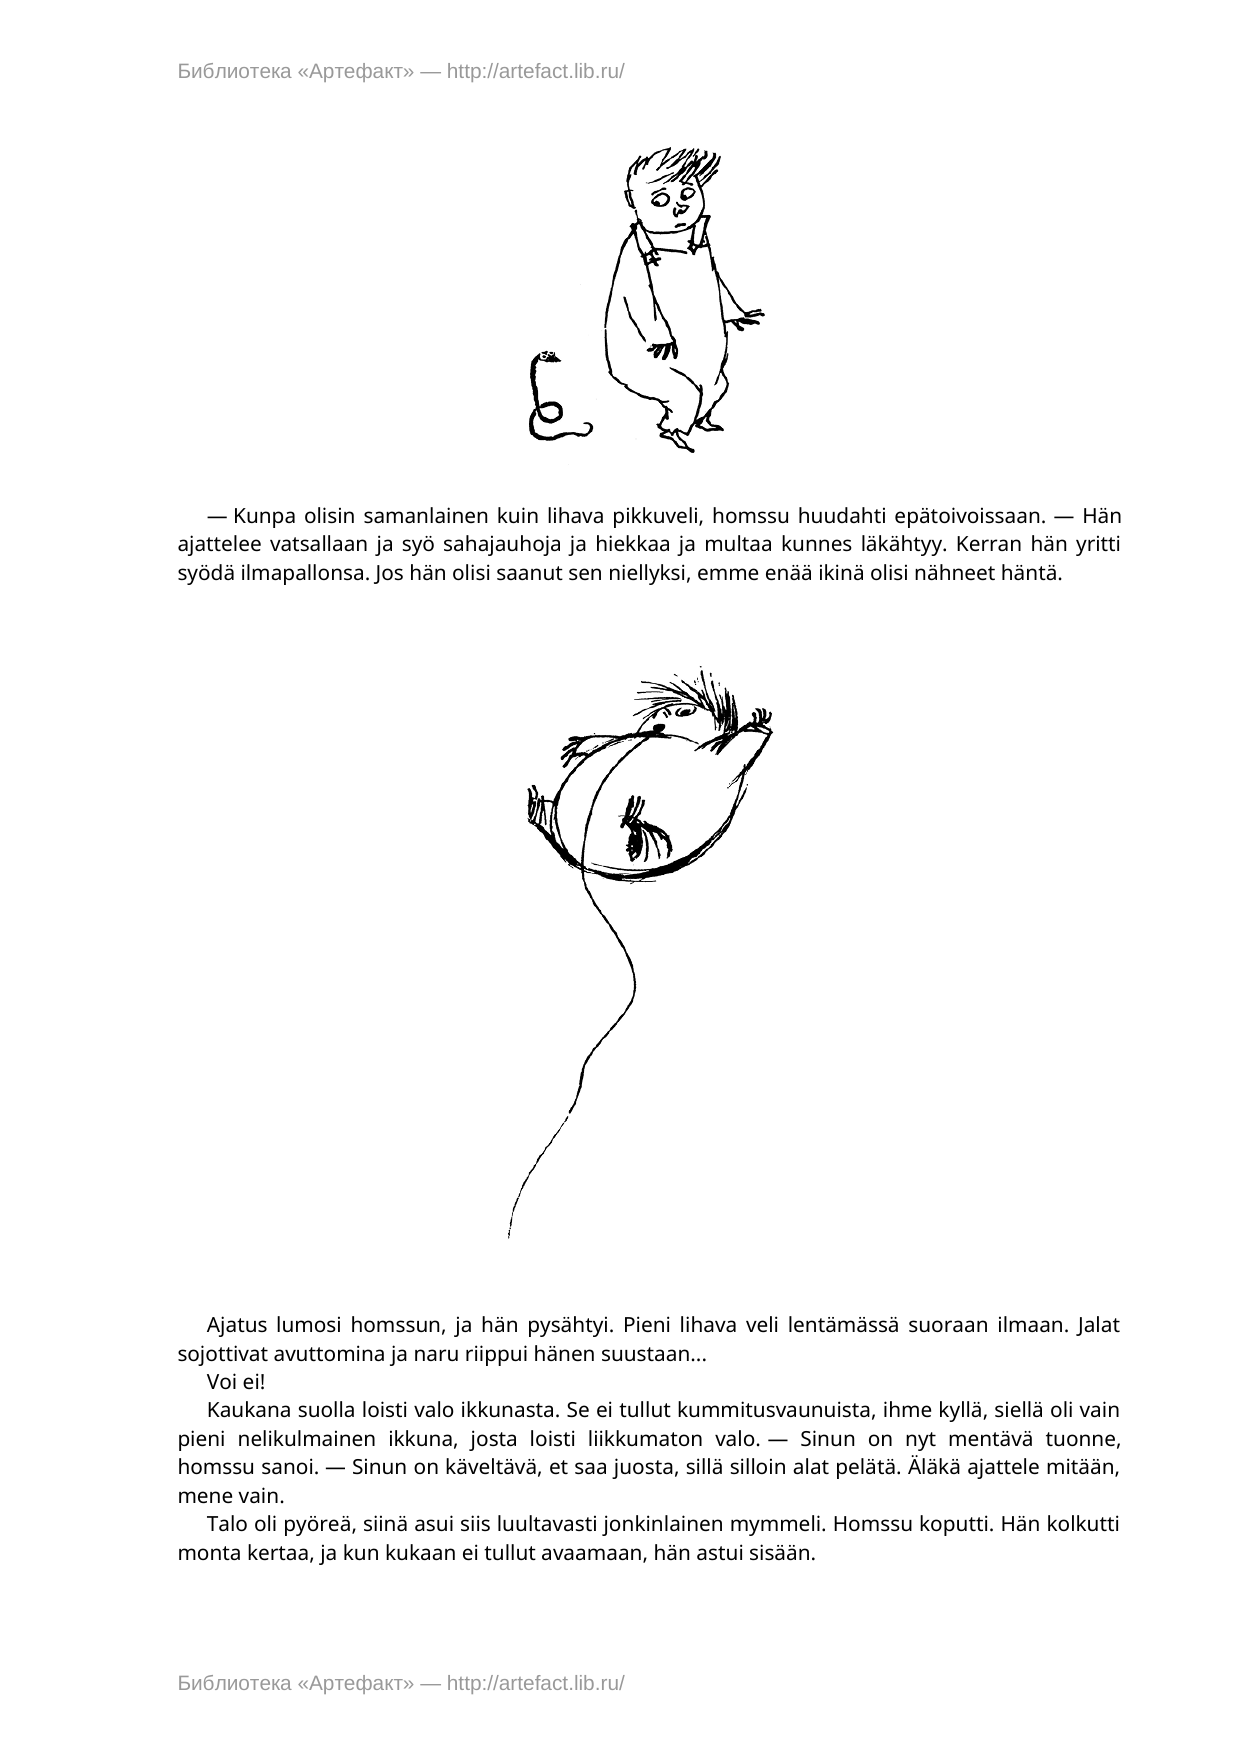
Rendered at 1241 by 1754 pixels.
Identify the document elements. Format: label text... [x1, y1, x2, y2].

picture [481, 642, 819, 1254]
text Kaukana suolla loisti valo ikkunasta. Se ei tullut kummitusvaunuista, ihme kyllä, siellä oli vain pieni nelikulmainen ikkuna, josta loisti liikkumaton valo. — Sinun on nyt mentävä tuonne, homssu sanoi. — Sinun on käveltävä, et saa juosta, sillä silloin alat pelätä. Äläkä ajattele mitään, mene vain. [177, 1396, 1122, 1509]
text — Kunpa olisin samanlainen kuin lihava pikkuveli, homssu huudahti epätoivoissaan. — Hän ajattelee vatsallaan ja syö sahajauhoja ja hiekkaa ja multaa kunnes läkähtyy. Kerran hän yritti syödä ilmapallonsa. Jos hän olisi saanut sen niellyksi, emme enää ikinä olisi nähneet häntä. [177, 501, 1122, 586]
text Voi ei! [177, 1367, 1122, 1396]
text Ajatus lumosi homssun, ja hän pysähtyi. Pieni lihava veli lentämässä suoraan ilmaan. Jalat sojottivat avuttomina ja naru riippui hänen suustaan... [177, 1310, 1122, 1367]
picture [506, 118, 794, 473]
text Talo oli pyöreä, siinä asui siis luultavasti jonkinlainen mymmeli. Homssu koputti. Hän kolkutti monta kertaa, ja kun kukaan ei tullut avaamaan, hän astui sisään. [177, 1509, 1122, 1566]
